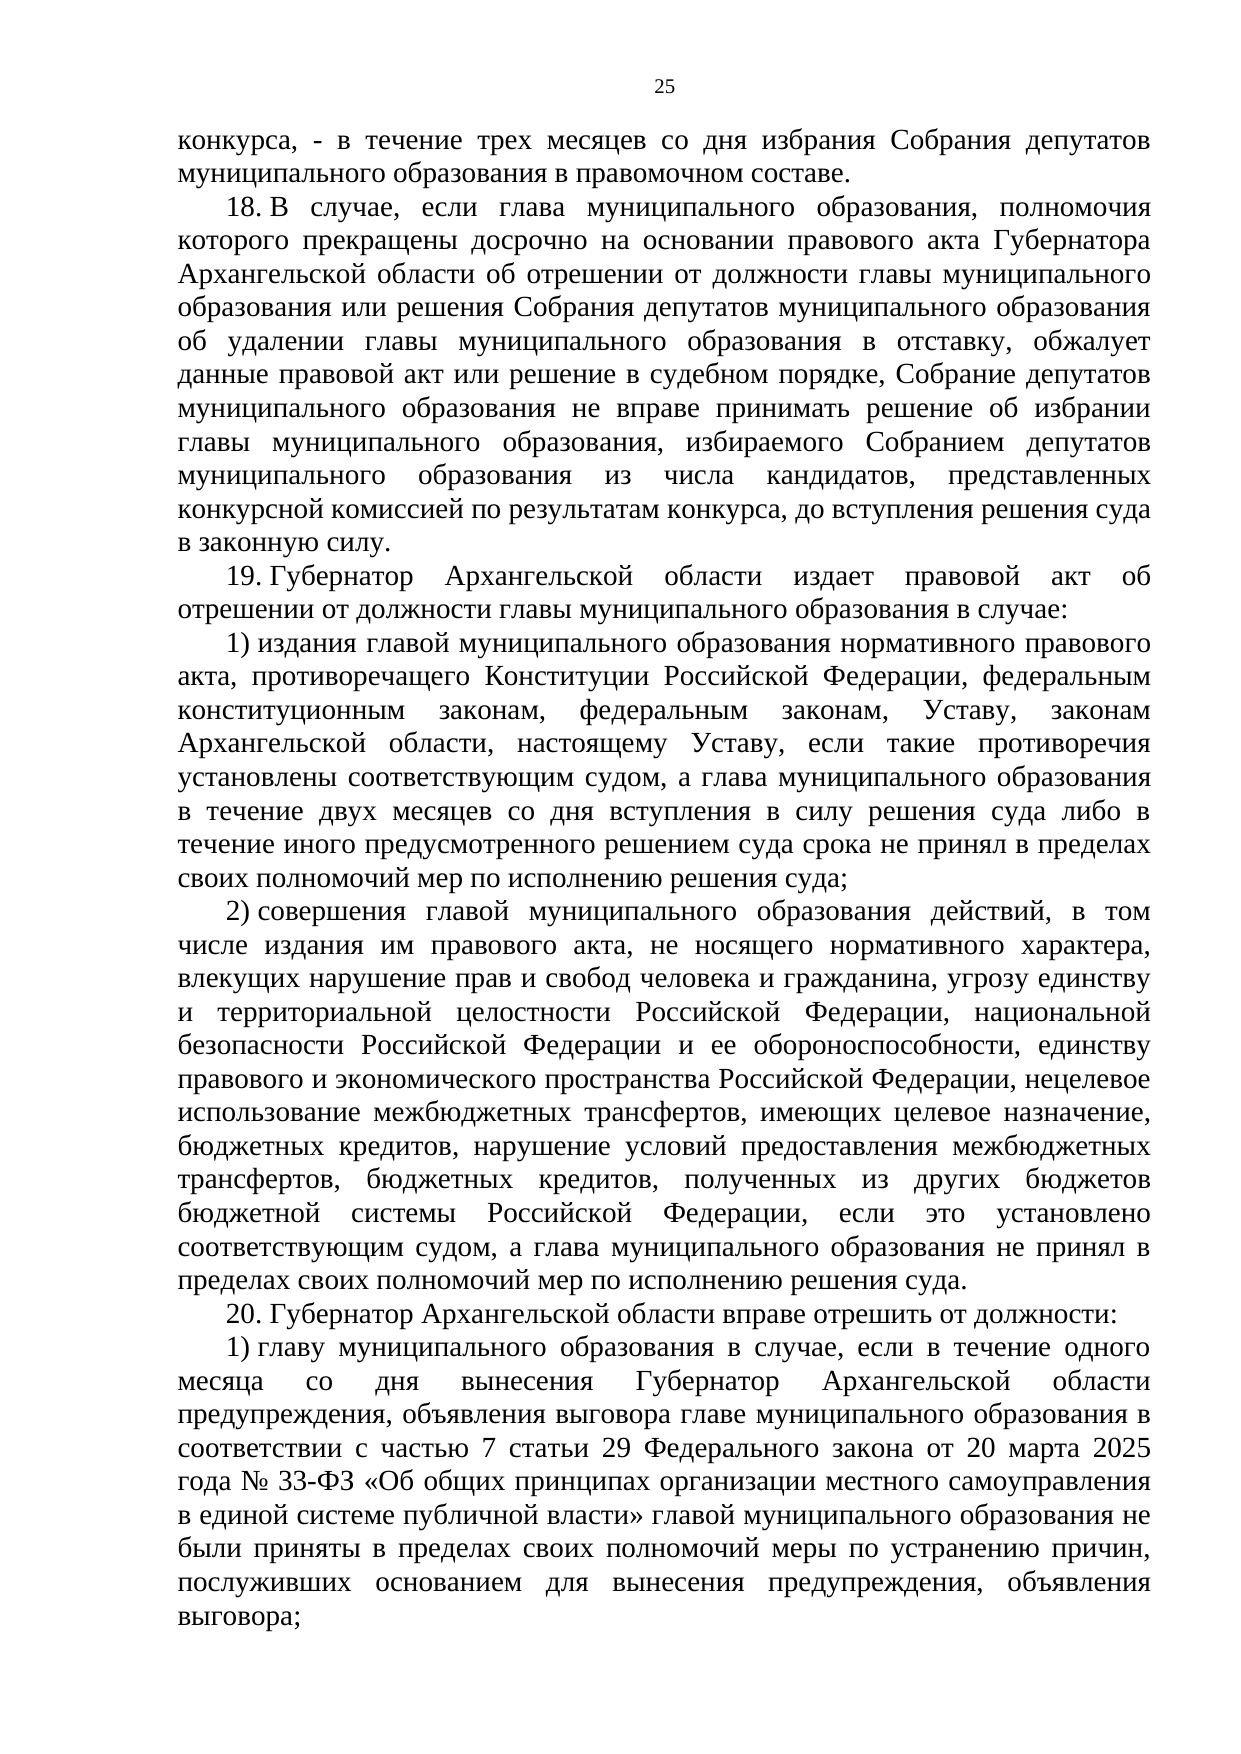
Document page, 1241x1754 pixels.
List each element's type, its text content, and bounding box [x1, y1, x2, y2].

text 19. Губернатор Архангельской области издает правовой акт об отрешении от должности главы муниципального образования в случае: [177, 558, 1152, 625]
text 20. Губернатор Архангельской области вправе отрешить от должности: [177, 1296, 1152, 1329]
text 1) издания главой муниципального образования нормативного правового акта, противоречащего Конституции Российской Федерации, федеральным конституционным законам, федеральным законам, Уставу, законам Архангельской области, настоящему Уставу, если такие противоречия установлены соответствующим судом, а глава муниципального образования в течение двух месяцев со дня вступления в силу решения суда либо в течение иного предусмотренного решением суда срока не принял в пределах своих полномочий мер по исполнению решения суда; [177, 625, 1152, 893]
text 1) главу муниципального образования в случае, если в течение одного месяца со дня вынесения Губернатор Архангельской области предупреждения, объявления выговора главе муниципального образования в соответствии с частью 7 статьи 29 Федерального закона от 20 марта 2025 года № 33-ФЗ «Об общих принципах организации местного самоуправления в единой системе публичной власти» главой муниципального образования не были приняты в пределах своих полномочий меры по устранению причин, послуживших основанием для вынесения предупреждения, объявления выговора; [177, 1329, 1152, 1631]
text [177, 122, 1152, 189]
text 18. В случае, если глава муниципального образования, полномочия которого прекращены досрочно на основании правового акта Губернатора Архангельской области об отрешении от должности главы муниципального образования или решения Собрания депутатов муниципального образования об удалении главы муниципального образования в отставку, обжалует данные правовой акт или решение в судебном порядке, Собрание депутатов муниципального образования не вправе принимать решение об избрании главы муниципального образования, избираемого Собранием депутатов муниципального образования из числа кандидатов, представленных конкурсной комиссией по результатам конкурса, до вступления решения суда в законную силу. [177, 189, 1152, 558]
text 2) совершения главой муниципального образования действий, в том числе издания им правового акта, не носящего нормативного характера, влекущих нарушение прав и свобод человека и гражданина, угрозу единству и территориальной целостности Российской Федерации, национальной безопасности Российской Федерации и ее обороноспособности, единству правового и экономического пространства Российской Федерации, нецелевое использование межбюджетных трансфертов, имеющих целевое назначение, бюджетных кредитов, нарушение условий предоставления межбюджетных трансфертов, бюджетных кредитов, полученных из других бюджетов бюджетной системы Российской Федерации, если это установлено соответствующим судом, а глава муниципального образования не принял в пределах своих полномочий мер по исполнению решения суда. [177, 893, 1152, 1296]
